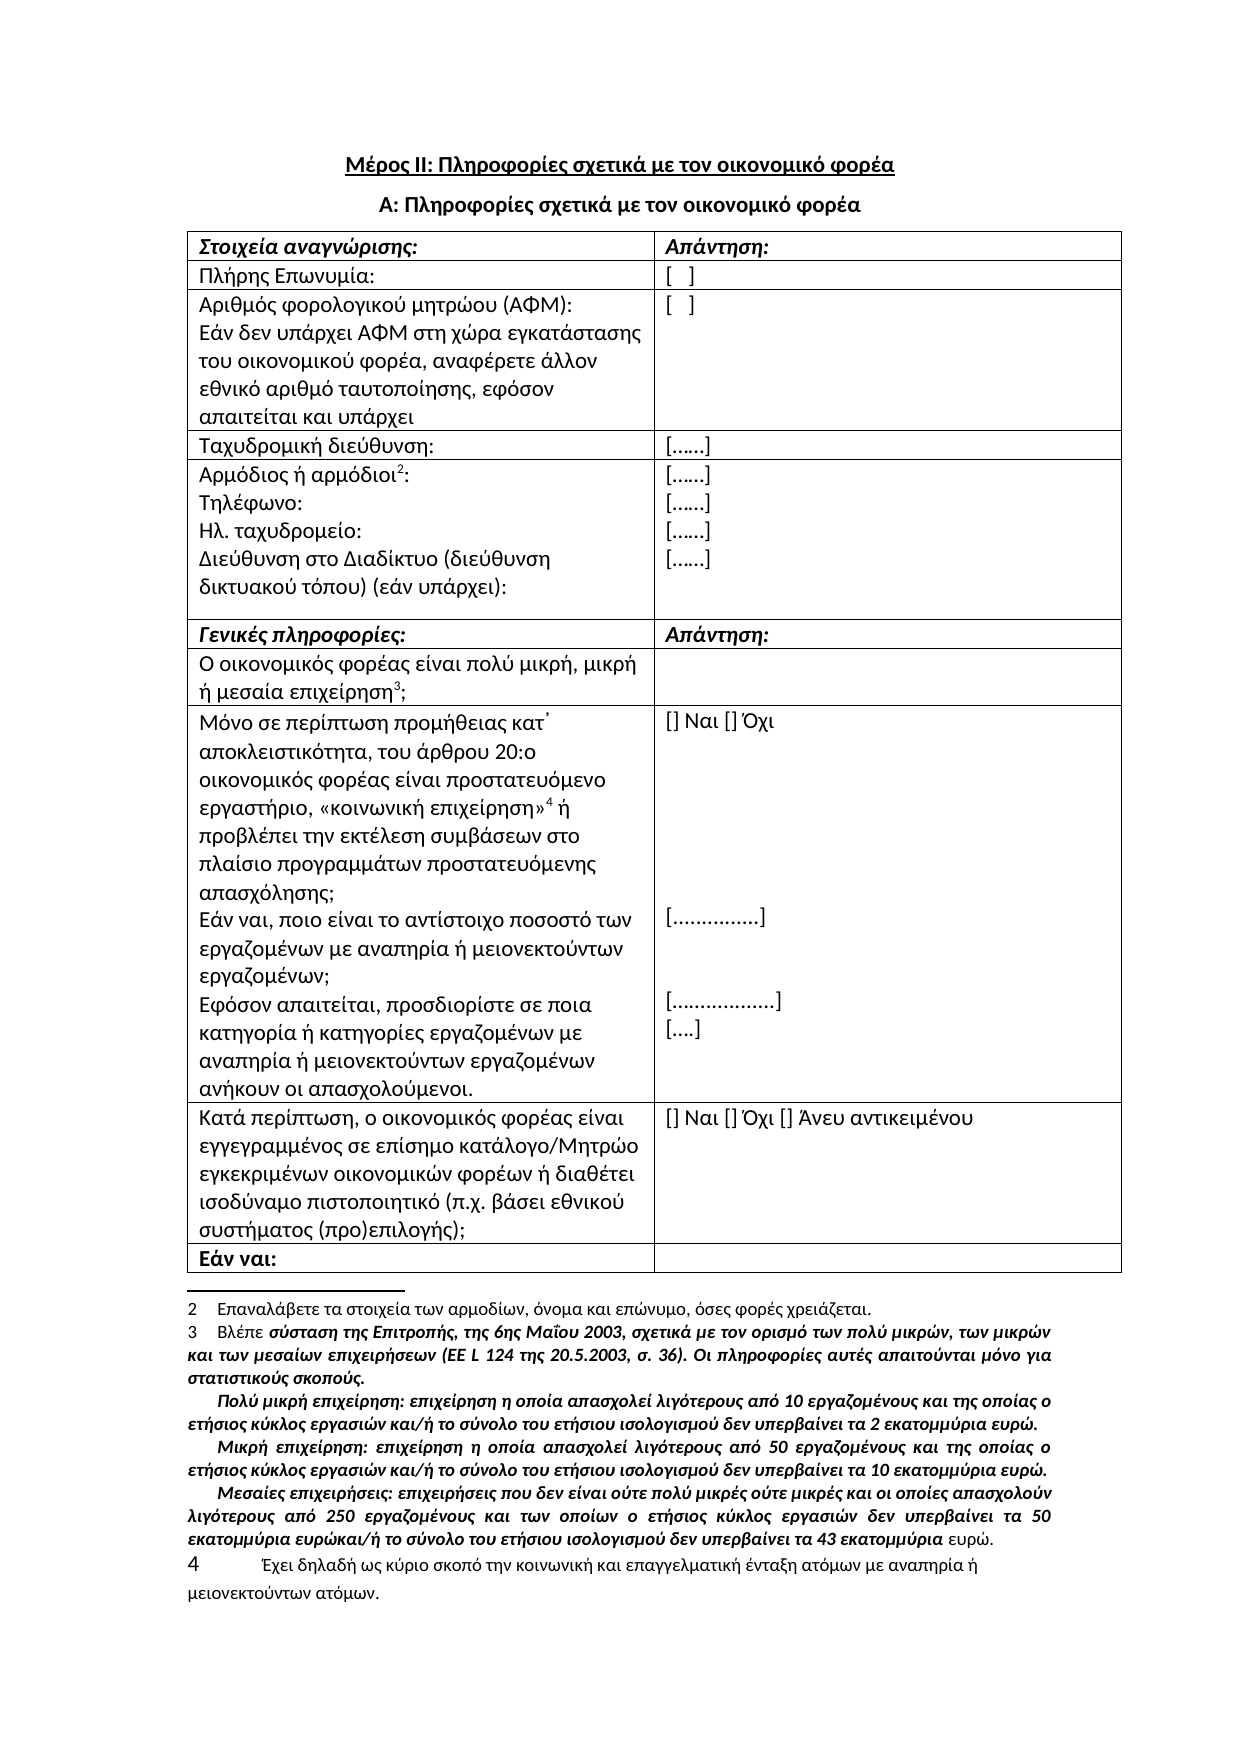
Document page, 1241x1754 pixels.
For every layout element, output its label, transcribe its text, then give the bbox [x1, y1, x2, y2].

table_cell Αρμόδιος ή αρμόδιοι: Τηλέφωνο: Ηλ. ταχυδρομείο: Διεύθυνση στο Διαδίκτυο (διεύθυνση δικτυακού τόπου) (εάν υπάρχει): [188, 460, 654, 619]
table_cell [ ] [655, 261, 1121, 289]
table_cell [655, 1244, 1121, 1272]
table_cell Ταχυδρομική διεύθυνση: [188, 431, 654, 459]
table_cell [655, 649, 1121, 705]
table_cell Κατά περίπτωση, ο οικονομικός φορέας είναι εγγεγραμμένος σε επίσημο κατάλογο/Μητρώο εγκεκριμένων οικονομικών φορέων ή διαθέτει ισοδύναμο πιστοποιητικό (π.χ. βάσει εθνικού συστήματος (προ)επιλογής); [188, 1103, 654, 1243]
table_header Στοιχεία αναγνώρισης: [188, 232, 654, 260]
table_cell Αριθμός φορολογικού μητρώου (ΑΦΜ): Εάν δεν υπάρχει ΑΦΜ στη χώρα εγκατάστασης του οικονομικού φορέα, αναφέρετε άλλον εθνικό αριθμό ταυτοποίησης, εφόσον απαιτείται και υπάρχει [188, 290, 654, 430]
table_cell Απάντηση: [655, 620, 1121, 648]
table_cell [……] [655, 431, 1121, 459]
table_cell Πλήρης Επωνυμία: [188, 261, 654, 289]
table_cell [ ] [655, 290, 1121, 430]
table_cell [……] [……] [……] [……] [655, 460, 1121, 619]
text Μέρος II: Πληροφορίες σχετικά με τον οικονομικό φορέα [187, 150, 1053, 178]
table_cell [] Ναι [] Όχι [] Άνευ αντικειμένου [655, 1103, 1121, 1243]
table_header Απάντηση: [655, 232, 1121, 260]
table_cell Μόνο σε περίπτωση προμήθειας κατ᾽ αποκλειστικότητα, του άρθρου 20:ο οικονομικός φορέας είναι προστατευόμενο εργαστήριο, «κοινωνική επιχείρηση» ή προβλέπει την εκτέλεση συμβάσεων στο πλαίσιο προγραμμάτων προστατευόμενης απασχόλησης; Εάν ναι, ποιο είναι το αντίστοιχο ποσοστό των εργαζομένων με αναπηρία ή μειονεκτούντων εργαζομένων; Εφόσον απαιτείται, προσδιορίστε σε ποια κατηγορία ή κατηγορίες εργαζομένων με αναπηρία ή μειονεκτούντων εργαζομένων ανήκουν οι απασχολούμενοι. [188, 706, 654, 1102]
table_cell [] Ναι [] Όχι [...............] […...............] [….] [655, 706, 1121, 1102]
table_cell Ο οικονομικός φορέας είναι πολύ μικρή, μικρή ή μεσαία επιχείρηση; [188, 649, 654, 705]
table_cell Γενικές πληροφορίες: [188, 620, 654, 648]
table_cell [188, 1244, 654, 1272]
text Α: Πληροφορίες σχετικά με τον οικονομικό φορέα [187, 191, 1053, 218]
